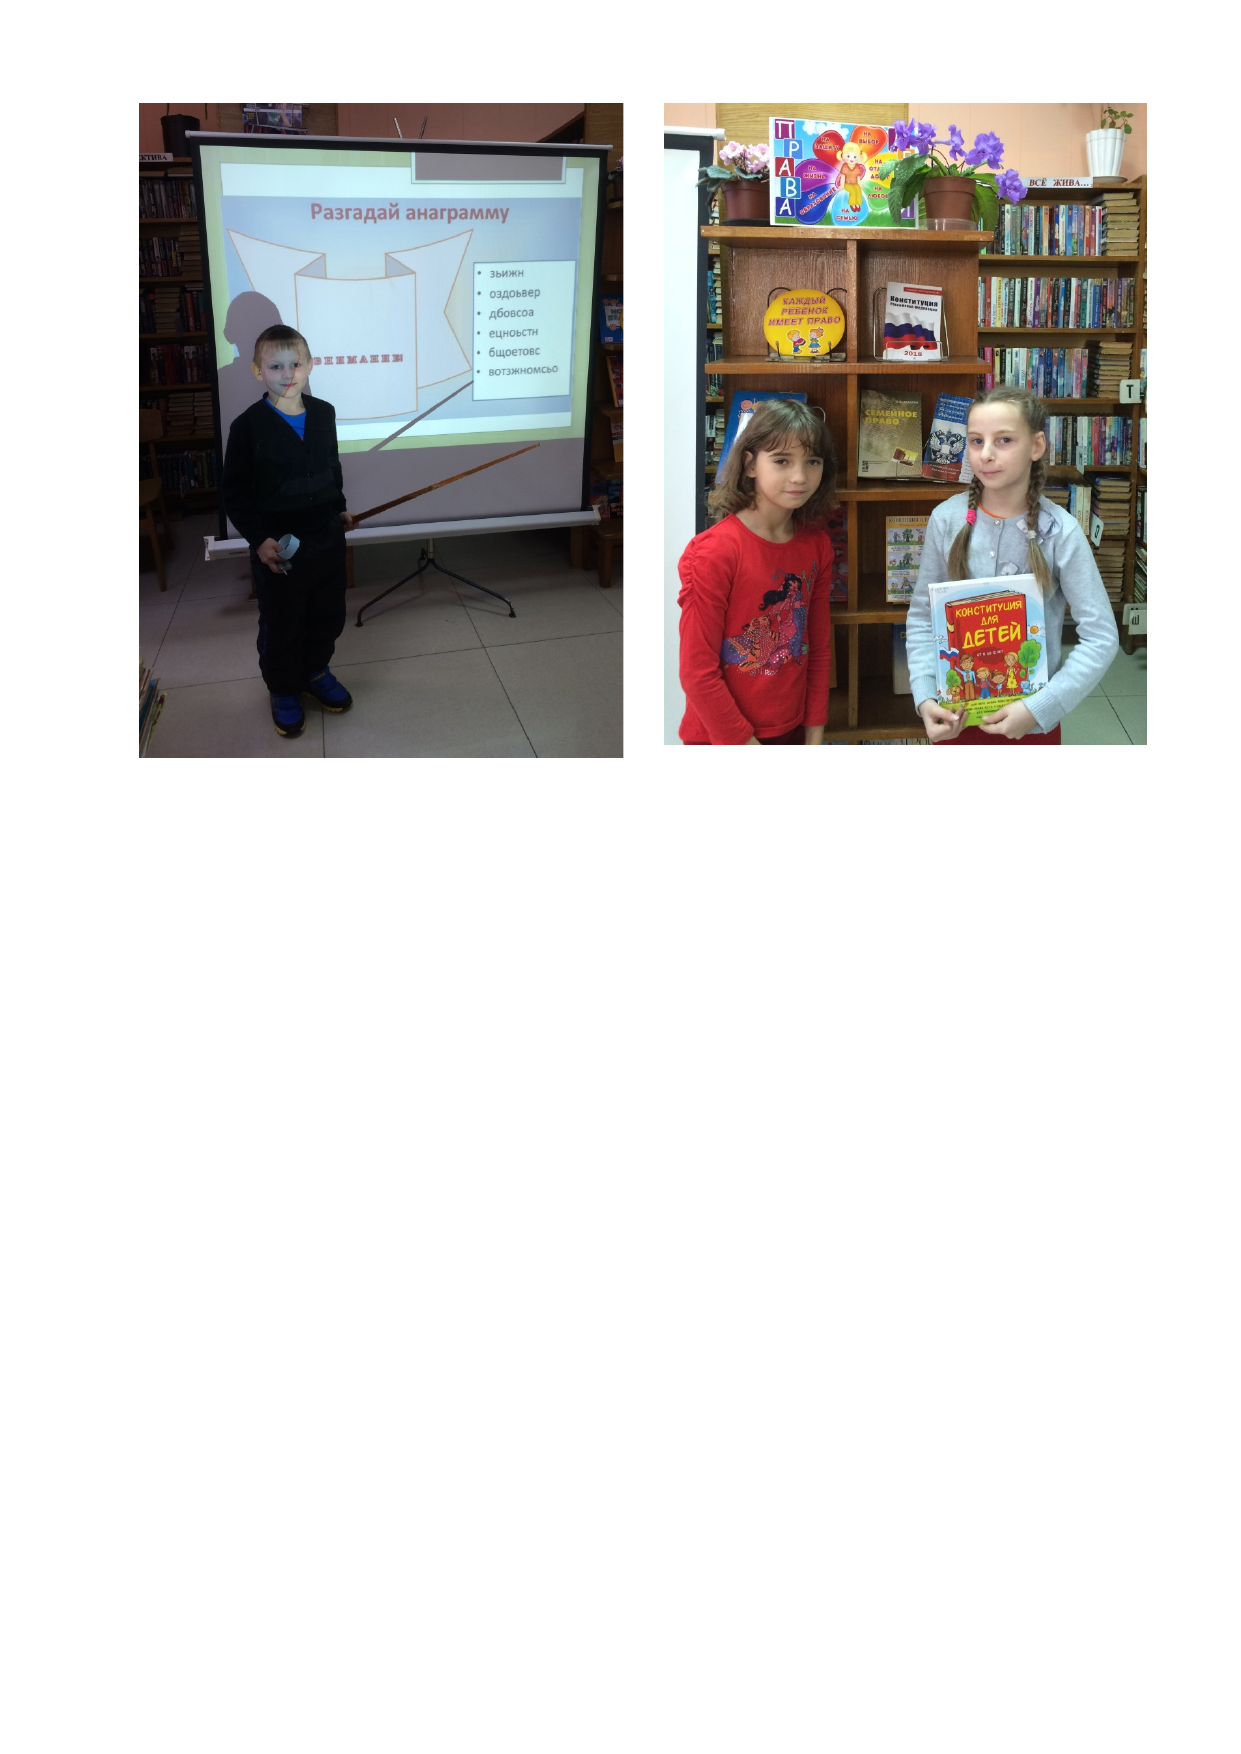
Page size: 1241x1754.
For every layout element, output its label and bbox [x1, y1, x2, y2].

picture [664, 103, 1147, 745]
picture [139, 103, 624, 758]
